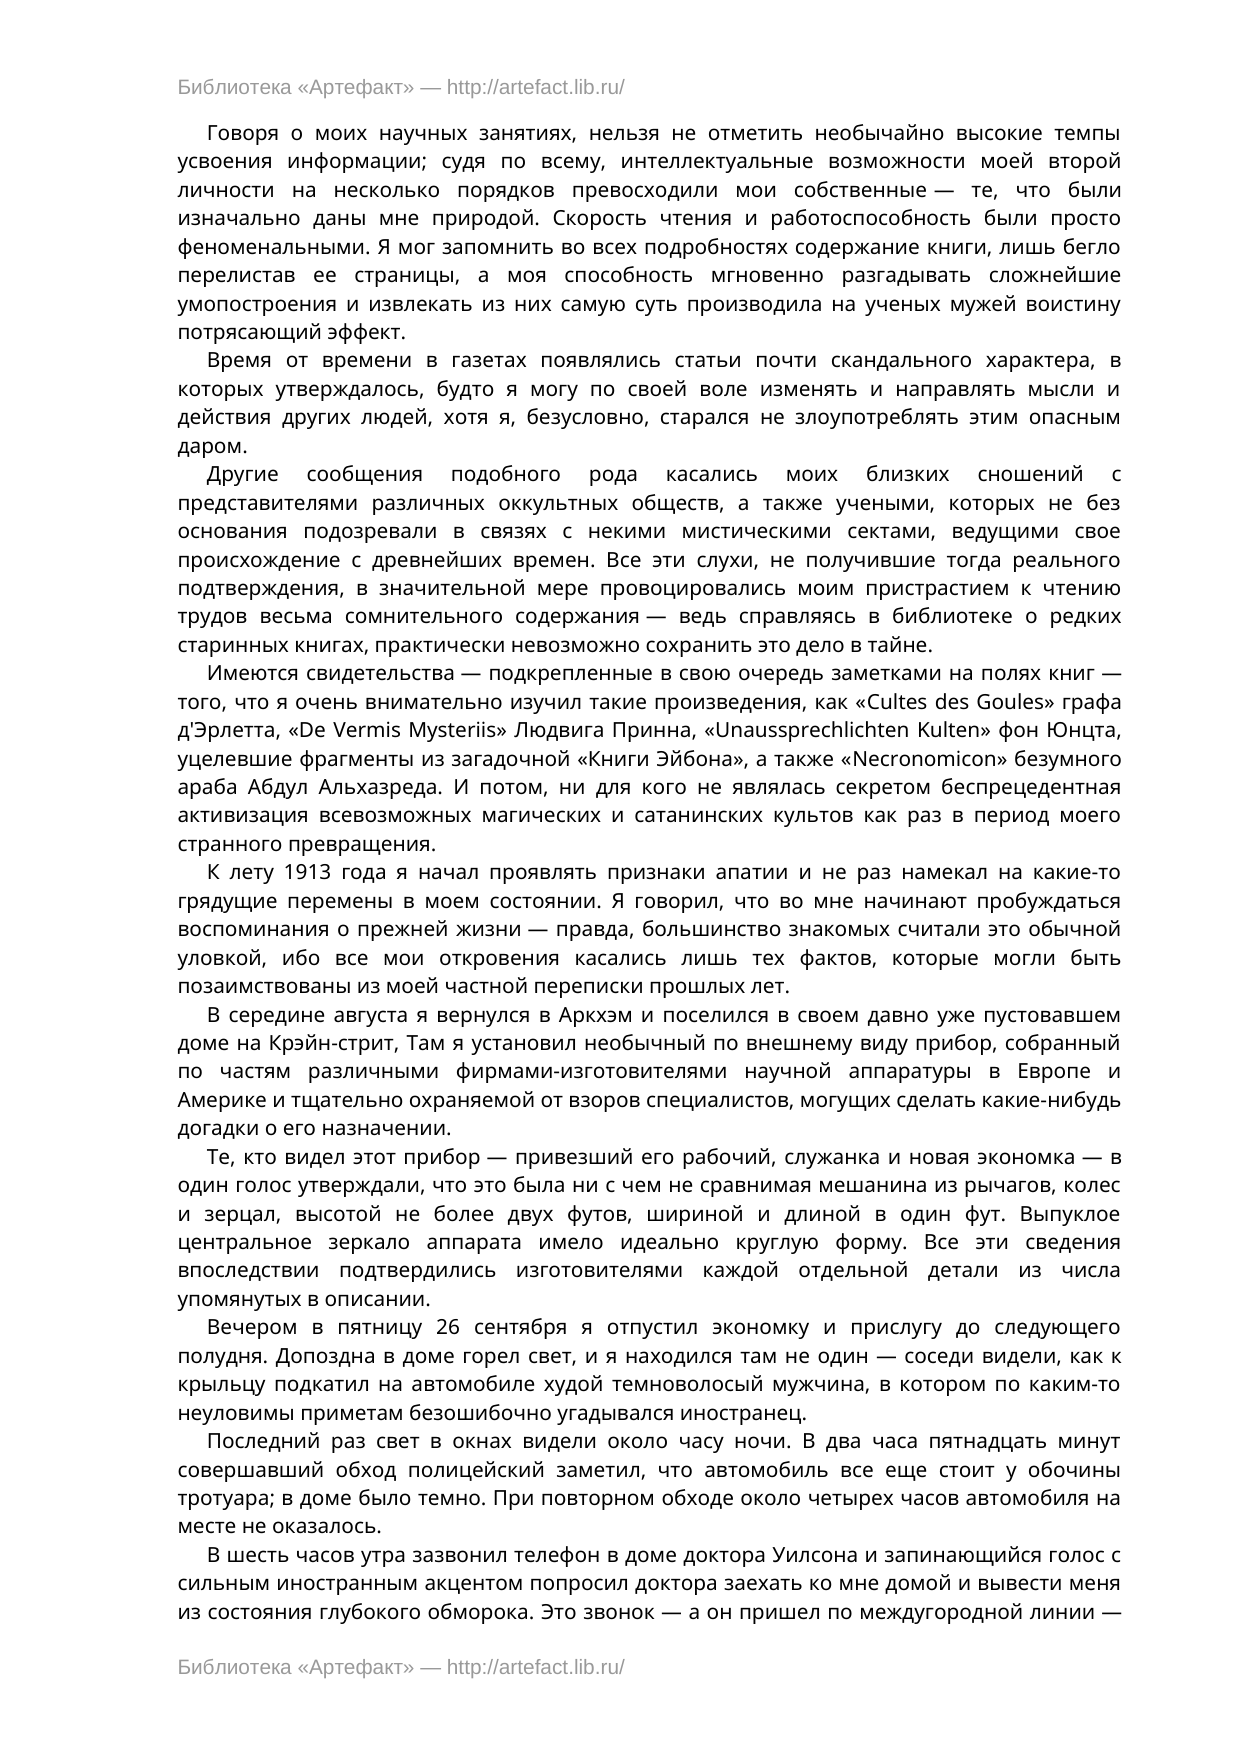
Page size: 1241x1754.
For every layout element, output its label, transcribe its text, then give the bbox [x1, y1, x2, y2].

text Время от времени в газетах появлялись статьи почти скандального характера, в которых утверждалось, будто я могу по своей воле изменять и направлять мысли и действия других людей, хотя я, безусловно, старался не злоупотреблять этим опасным даром. [177, 346, 1122, 459]
text Те, кто видел этот прибор — привезший его рабочий, служанка и новая экономка — в один голос утверждали, что это была ни с чем не сравнимая мешанина из рычагов, колес и зерцал, высотой не более двух футов, шириной и длиной в один фут. Выпуклое центральное зеркало аппарата имело идеально круглую форму. Все эти сведения впоследствии подтвердились изготовителями каждой отдельной детали из числа упомянутых в описании. [177, 1142, 1122, 1312]
text Вечером в пятницу 26 сентября я отпустил экономку и прислугу до следующего полудня. Допоздна в доме горел свет, и я находился там не один — соседи видели, как к крыльцу подкатил на автомобиле худой темноволосый мужчина, в котором по каким-то неуловимы приметам безошибочно угадывался иностранец. [177, 1312, 1122, 1426]
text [177, 1540, 1122, 1625]
text Говоря о моих научных занятиях, нельзя не отметить необычайно высокие темпы усвоения информации; судя по всему, интеллектуальные возможности моей второй личности на несколько порядков превосходили мои собственные — те, что были изначально даны мне природой. Скорость чтения и работоспособность были просто феноменальными. Я мог запомнить во всех подробностях содержание книги, лишь бегло перелистав ее страницы, а моя способность мгновенно разгадывать сложнейшие умопостроения и извлекать из них самую суть производила на ученых мужей воистину потрясающий эффект. [177, 118, 1122, 346]
text Имеются свидетельства — подкрепленные в свою очередь заметками на полях книг — того, что я очень внимательно изучил такие произведения, как «Cultes des Goules» графа д'Эрлетта, «De Vermis Mysteriis» Людвига Принна, «Unaussprechlichten Kulten» фон Юнцта, уцелевшие фрагменты из загадочной «Книги Эйбона», а также «Necronomicon» безумного араба Абдул Альхазреда. И потом, ни для кого не являлась секретом беспрецедентная активизация всевозможных магических и сатанинских культов как раз в период моего странного превращения. [177, 658, 1122, 857]
text Другие сообщения подобного рода касались моих близких сношений с представителями различных оккультных обществ, а также учеными, которых не без основания подозревали в связях с некими мистическими сектами, ведущими свое происхождение с древнейших времен. Все эти слухи, не получившие тогда реального подтверждения, в значительной мере провоцировались моим пристрастием к чтению трудов весьма сомнительного содержания — ведь справляясь в библиотеке о редких старинных книгах, практически невозможно сохранить это дело в тайне. [177, 459, 1122, 658]
text Последний раз свет в окнах видели около часу ночи. В два часа пятнадцать минут совершавший обход полицейский заметил, что автомобиль все еще стоит у обочины тротуара; в доме было темно. При повторном обходе около четырех часов автомобиля на месте не оказалось. [177, 1426, 1122, 1540]
text В середине августа я вернулся в Аркхэм и поселился в своем давно уже пустовавшем доме на Крэйн-стрит, Там я установил необычный по внешнему виду прибор, собранный по частям различными фирмами-изготовителями научной аппаратуры в Европе и Америке и тщательно охраняемой от взоров специалистов, могущих сделать какие-нибудь догадки о его назначении. [177, 1000, 1122, 1142]
text К лету 1913 года я начал проявлять признаки апатии и не раз намекал на какие-то грядущие перемены в моем состоянии. Я говорил, что во мне начинают пробуждаться воспоминания о прежней жизни — правда, большинство знакомых считали это обычной уловкой, ибо все мои откровения касались лишь тех фактов, которые могли быть позаимствованы из моей частной переписки прошлых лет. [177, 857, 1122, 1000]
